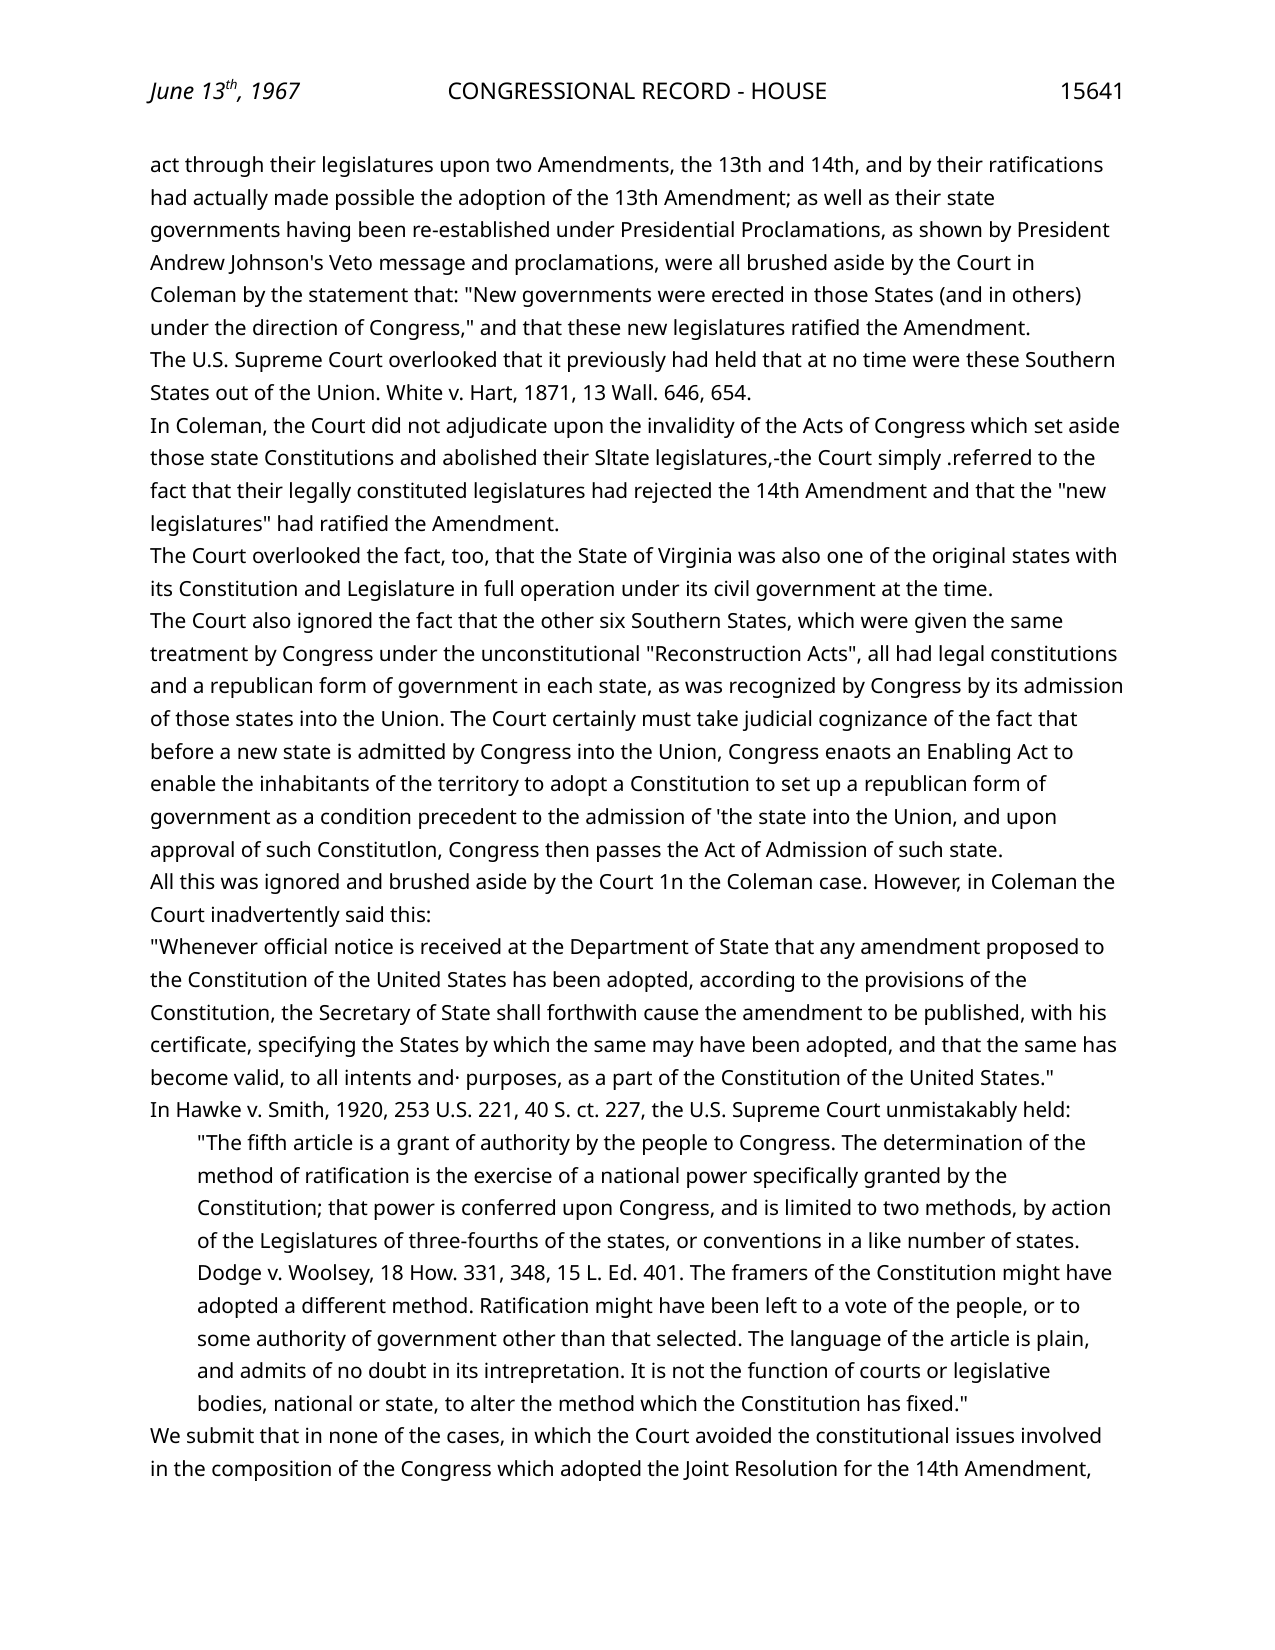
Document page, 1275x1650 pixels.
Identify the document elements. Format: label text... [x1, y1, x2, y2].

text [150, 150, 1125, 341]
text In Hawke v. Smith, 1920, 253 U.S. 221, 40 S. ct. 227, the U.S. Supreme Court unmistakably held: [150, 1096, 1125, 1124]
text "Whenever official notice is received at the Department of State that any amendment proposed to the Constitution of the United States has been adopted, according to the provisions of the Constitution, the Secretary of State shall forthwith cause the amendment to be published, with his certificate, specifying the States by which the same may have been adopted, and that the same has become valid, to all intents and· purposes, as a part of the Constitution of the United States." [150, 932, 1125, 1091]
text "The fifth article is a grant of authority by the people to Congress. The determination of the method of ratification is the exercise of a national power specifically granted by the Constitution; that power is conferred upon Congress, and is limited to two methods, by action of the Legislatures of three-fourths of the states, or conventions in a like number of states. Dodge v. Woolsey, 18 How. 331, 348, 15 L. Ed. 401. The framers of the Constitution might have adopted a different method. Ratification might have been left to a vote of the people, or to some authority of government other than that selected. The language of the article is plain, and admits of no doubt in its intrepretation. It is not the function of courts or legislative bodies, national or state, to alter the method which the Constitution has fixed." [197, 1128, 1125, 1417]
text The Court also ignored the fact that the other six Southern States, which were given the same treatment by Congress under the unconstitutional "Reconstruction Acts", all had legal constitutions and a republican form of government in each state, as was recognized by Congress by its admission of those states into the Union. The Court certainly must take judicial cognizance of the fact that before a new state is admitted by Congress into the Union, Congress enaots an Enabling Act to enable the inhabitants of the territory to adopt a Constitution to set up a republican form of government as a condition precedent to the admission of 'the state into the Union, and upon approval of such Constitutlon, Congress then passes the Act of Admission of such state. [150, 606, 1125, 863]
text The Court overlooked the fact, too, that the State of Virginia was also one of the original states with its Constitution and Legislature in full operation under its civil government at the time. [150, 541, 1125, 602]
text In Coleman, the Court did not adjudicate upon the invalidity of the Acts of Congress which set aside those state Constitutions and abolished their Sltate legislatures,-the Court simply .referred to the fact that their legally constituted legislatures had rejected the 14th Amendment and that the "new legislatures" had ratified the Amendment. [150, 411, 1125, 537]
text All this was ignored and brushed aside by the Court 1n the Coleman case. However, in Coleman the Court inadvertently said this: [150, 867, 1125, 928]
text The U.S. Supreme Court overlooked that it previously had held that at no time were these Southern States out of the Union. White v. Hart, 1871, 13 Wall. 646, 654. [150, 346, 1125, 407]
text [150, 1422, 1125, 1483]
